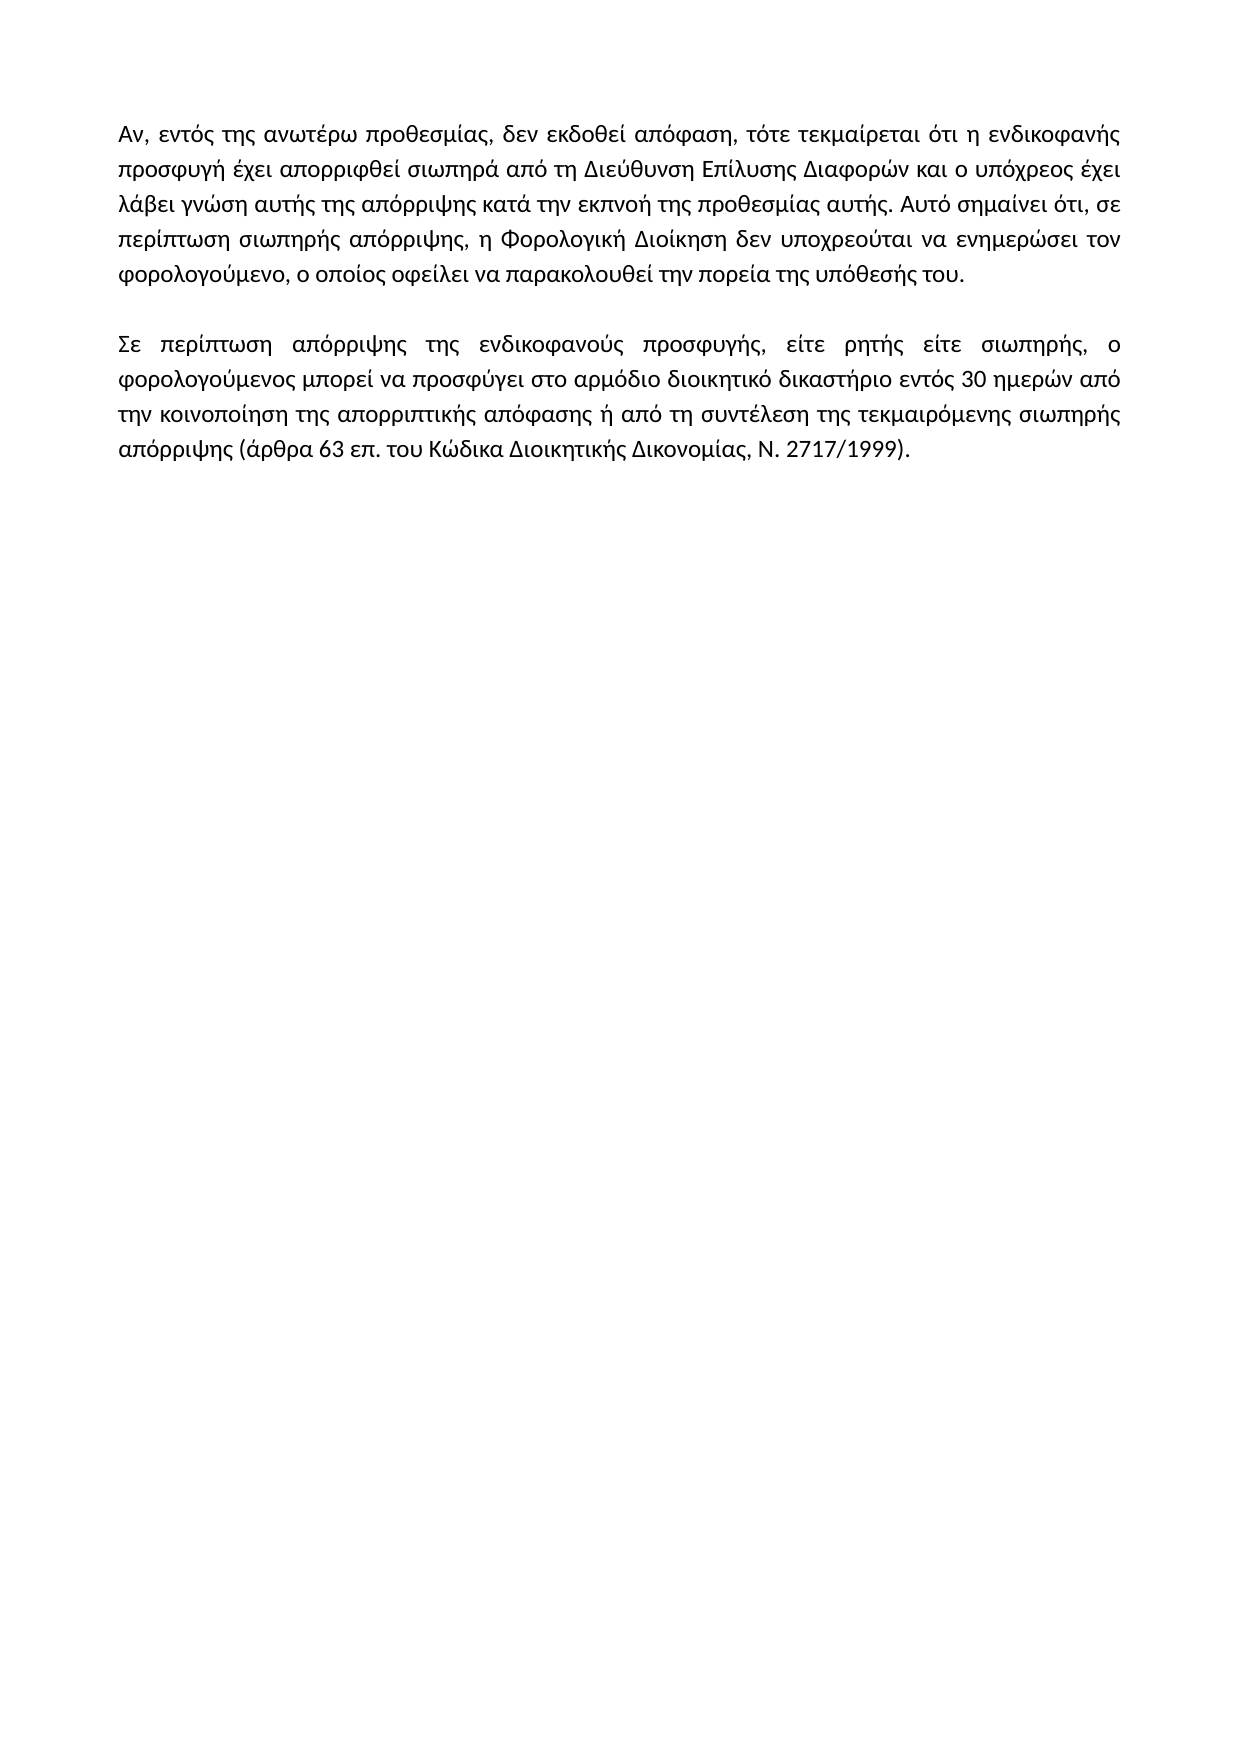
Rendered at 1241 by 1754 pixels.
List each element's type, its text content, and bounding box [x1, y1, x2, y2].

text Σε περίπτωση απόρριψης της ενδικοφανούς προσφυγής, είτε ρητής είτε σιωπηρής, ο φορολογούμενος μπορεί να προσφύγει στο αρμόδιο διοικητικό δικαστήριο εντός 30 ημερών από την κοινοποίηση της απορριπτικής απόφασης ή από τη συντέλεση της τεκμαιρόμενης σιωπηρής απόρριψης (άρθρα 63 επ. του Κώδικα Διοικητικής Δικονομίας, Ν. 2717/1999). [118, 328, 1122, 464]
text Αν, εντός της ανωτέρω προθεσμίας, δεν εκδοθεί απόφαση, τότε τεκμαίρεται ότι η ενδικοφανής προσφυγή έχει απορριφθεί σιωπηρά από τη Διεύθυνση Επίλυσης Διαφορών και ο υπόχρεος έχει λάβει γνώση αυτής της απόρριψης κατά την εκπνοή της προθεσμίας αυτής. Αυτό σημαίνει ότι, σε περίπτωση σιωπηρής απόρριψης, η Φορολογική Διοίκηση δεν υποχρεούται να ενημερώσει τον φορολογούμενο, ο οποίος οφείλει να παρακολουθεί την πορεία της υπόθεσής του. [118, 118, 1122, 289]
